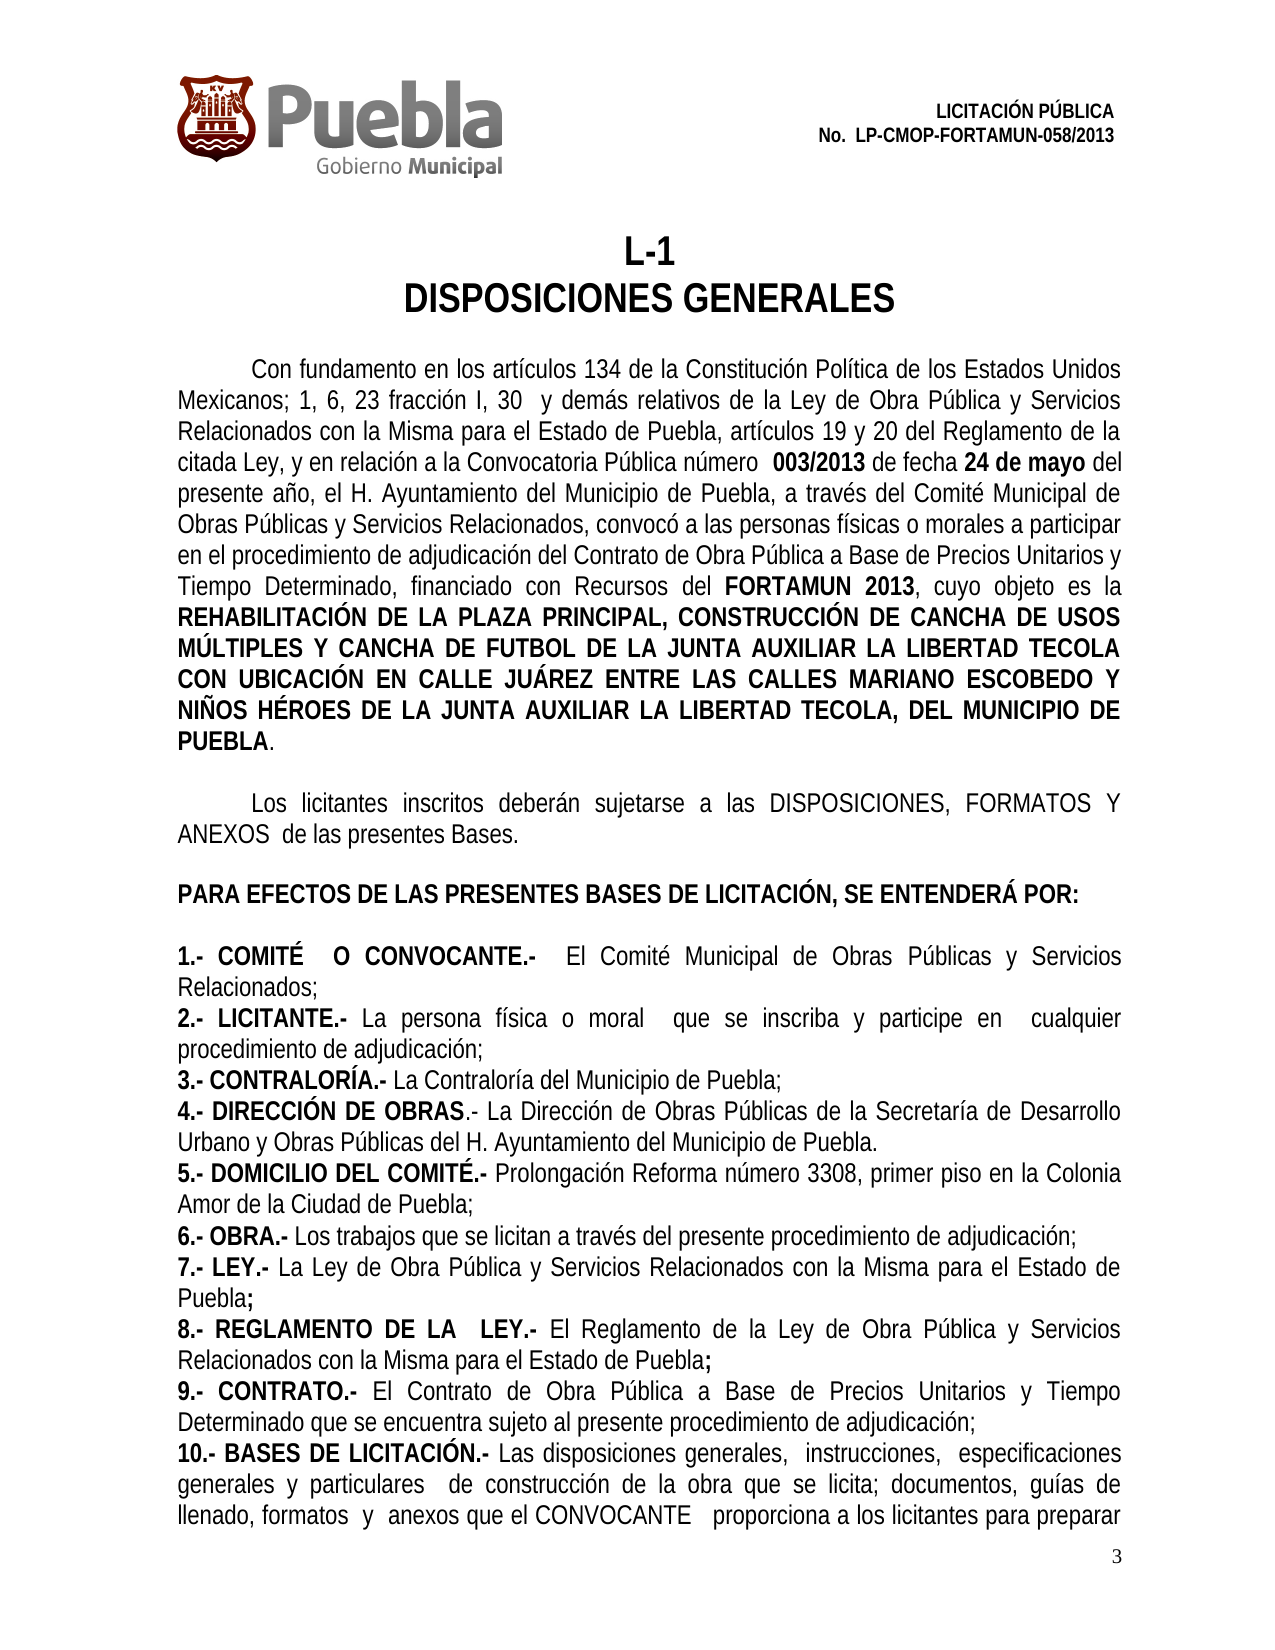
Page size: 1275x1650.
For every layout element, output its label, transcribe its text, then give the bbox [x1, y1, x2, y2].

text 4.- DIRECCIÓN DE OBRAS.- La Dirección de Obras Públicas de la Secretaría de Desarrollo Urbano y Obras Públicas del H. Ayuntamiento del Municipio de Puebla. [177, 1095, 1122, 1157]
text PARA EFECTOS DE LAS PRESENTES BASES DE LICITACIÓN, SE ENTENDERÁ POR: [177, 878, 1122, 909]
text L-1 [177, 226, 1122, 274]
text 6.- OBRA.- Los trabajos que se licitan a través del presente procedimiento de adjudicación; [177, 1219, 1122, 1251]
text 8.- REGLAMENTO DE LA LEY.- El Reglamento de la Ley de Obra Pública y Servicios Relacionados con la Misma para el Estado de Puebla; [177, 1313, 1122, 1375]
text 3.- CONTRALORÍA.- La Contraloría del Municipio de Puebla; [177, 1064, 1122, 1095]
text 7.- LEY.- La Ley de Obra Pública y Servicios Relacionados con la Misma para el Estado de Puebla; [177, 1251, 1122, 1313]
text 1.- COMITÉ O CONVOCANTE.- El Comité Municipal de Obras Públicas y Servicios Relacionados; [177, 940, 1122, 1002]
text 5.- DOMICILIO DEL COMITÉ.- Prolongación Reforma número 3308, primer piso en la Colonia Amor de la Ciudad de Puebla; [177, 1157, 1122, 1219]
picture [177, 75, 502, 178]
text 2.- LICITANTE.- La persona física o moral que se inscriba y participe en cualquier procedimiento de adjudicación; [177, 1002, 1122, 1064]
text Con fundamento en los artículos 134 de la Constitución Política de los Estados Unidos Mexicanos; 1, 6, 23 fracción I, 30 y demás relativos de la Ley de Obra Pública y Servicios Relacionados con la Misma para el Estado de Puebla, artículos 19 y 20 del Reglamento de la citada Ley, y en relación a la Convocatoria Pública número 003/2013 de fecha 24 de mayo del presente año, el H. Ayuntamiento del Municipio de Puebla, a través del Comité Municipal de Obras Públicas y Servicios Relacionados, convocó a las personas físicas o morales a participar en el procedimiento de adjudicación del Contrato de Obra Pública a Base de Precios Unitarios y Tiempo Determinado, financiado con Recursos del FORTAMUN 2013, cuyo objeto es la REHABILITACIÓN DE LA PLAZA PRINCIPAL, CONSTRUCCIÓN DE CANCHA DE USOS MÚLTIPLES Y CANCHA DE FUTBOL DE LA JUNTA AUXILIAR LA LIBERTAD TECOLA CON UBICACIÓN EN CALLE JUÁREZ ENTRE LAS CALLES MARIANO ESCOBEDO Y NIÑOS HÉROES DE LA JUNTA AUXILIAR LA LIBERTAD TECOLA, DEL MUNICIPIO DE PUEBLA. [177, 353, 1122, 756]
text 9.- CONTRATO.- El Contrato de Obra Pública a Base de Precios Unitarios y Tiempo Determinado que se encuentra sujeto al presente procedimiento de adjudicación; [177, 1375, 1122, 1437]
text Los licitantes inscritos deberán sujetarse a las DISPOSICIONES, FORMATOS Y ANEXOS de las presentes Bases. [177, 787, 1122, 849]
text DISPOSICIONES GENERALES [177, 274, 1122, 322]
